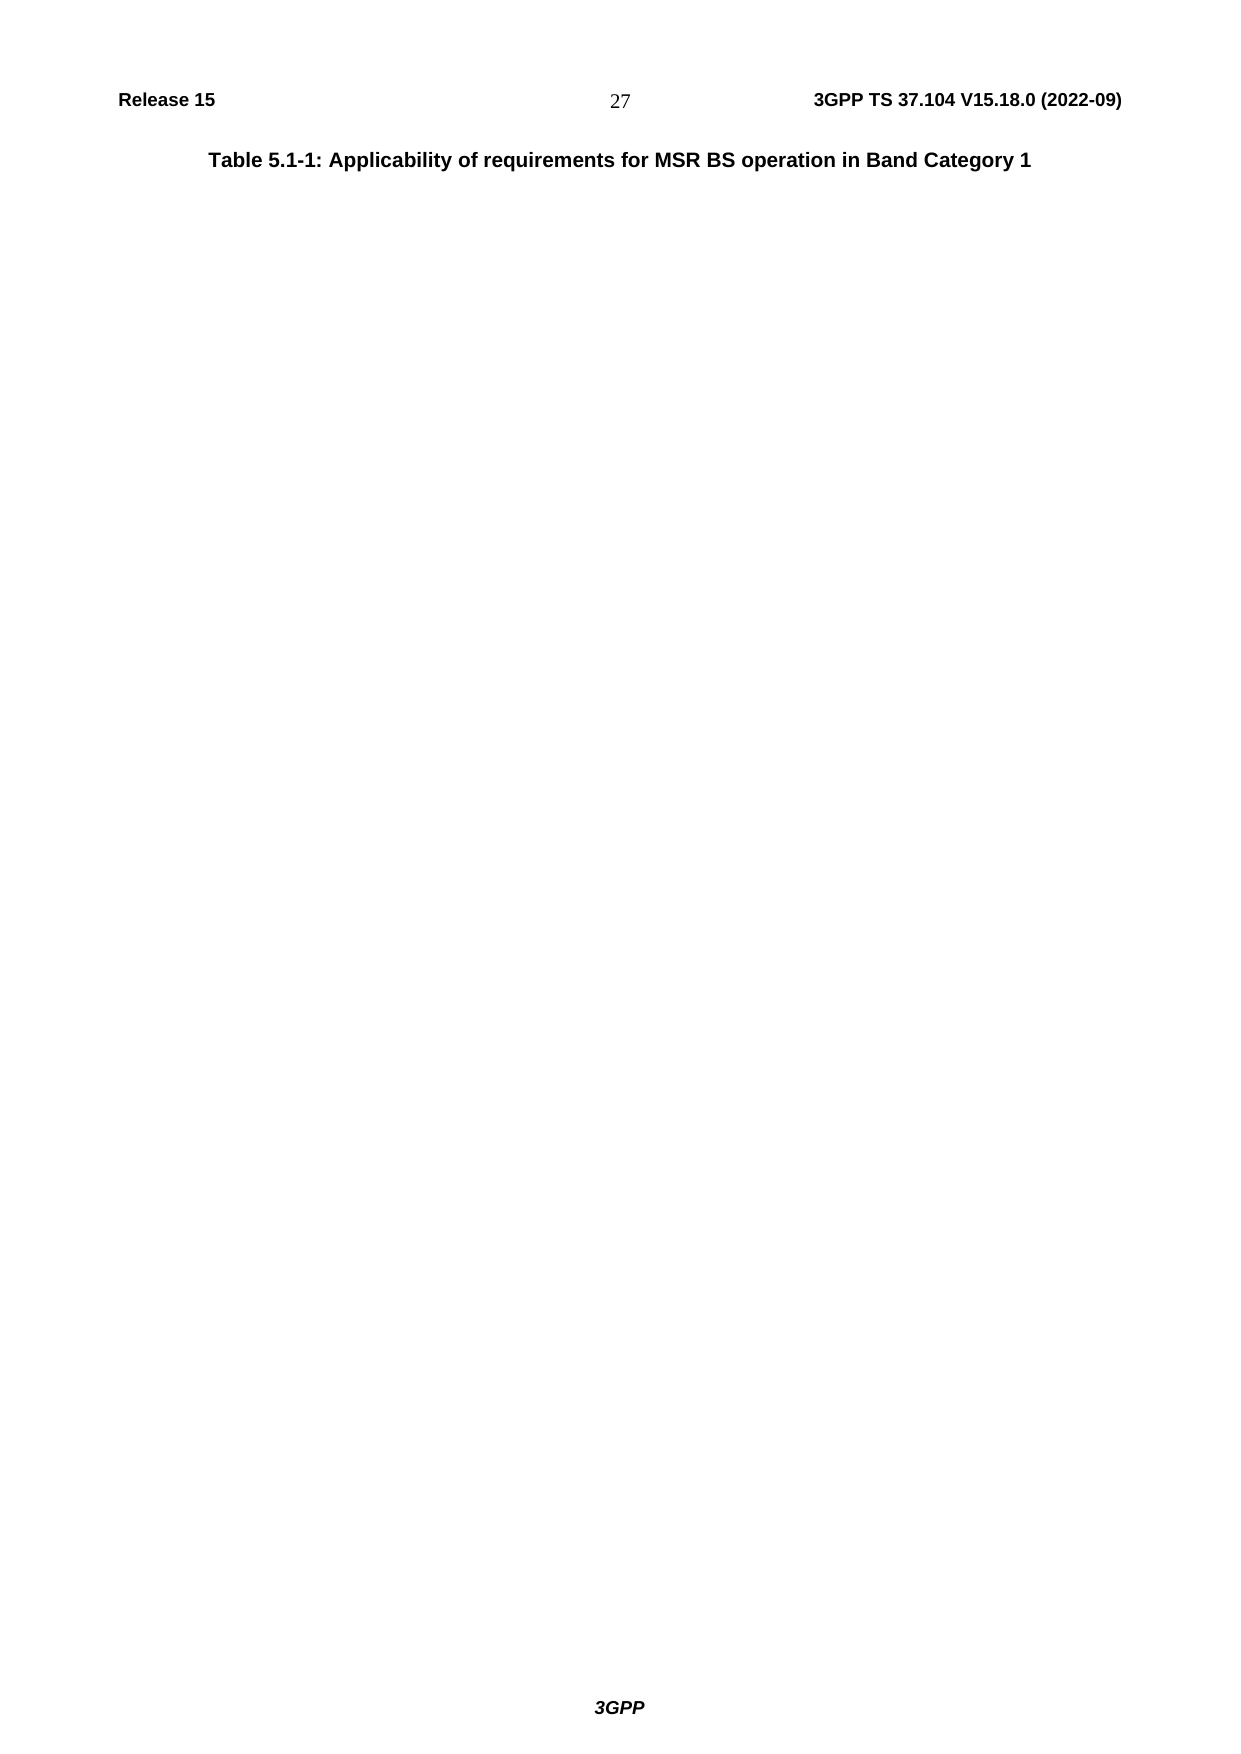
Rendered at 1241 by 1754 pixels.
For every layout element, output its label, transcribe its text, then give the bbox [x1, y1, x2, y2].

text Table 5.1-1: Applicability of requirements for MSR BS operation in Band Category 1 [118, 147, 1122, 171]
